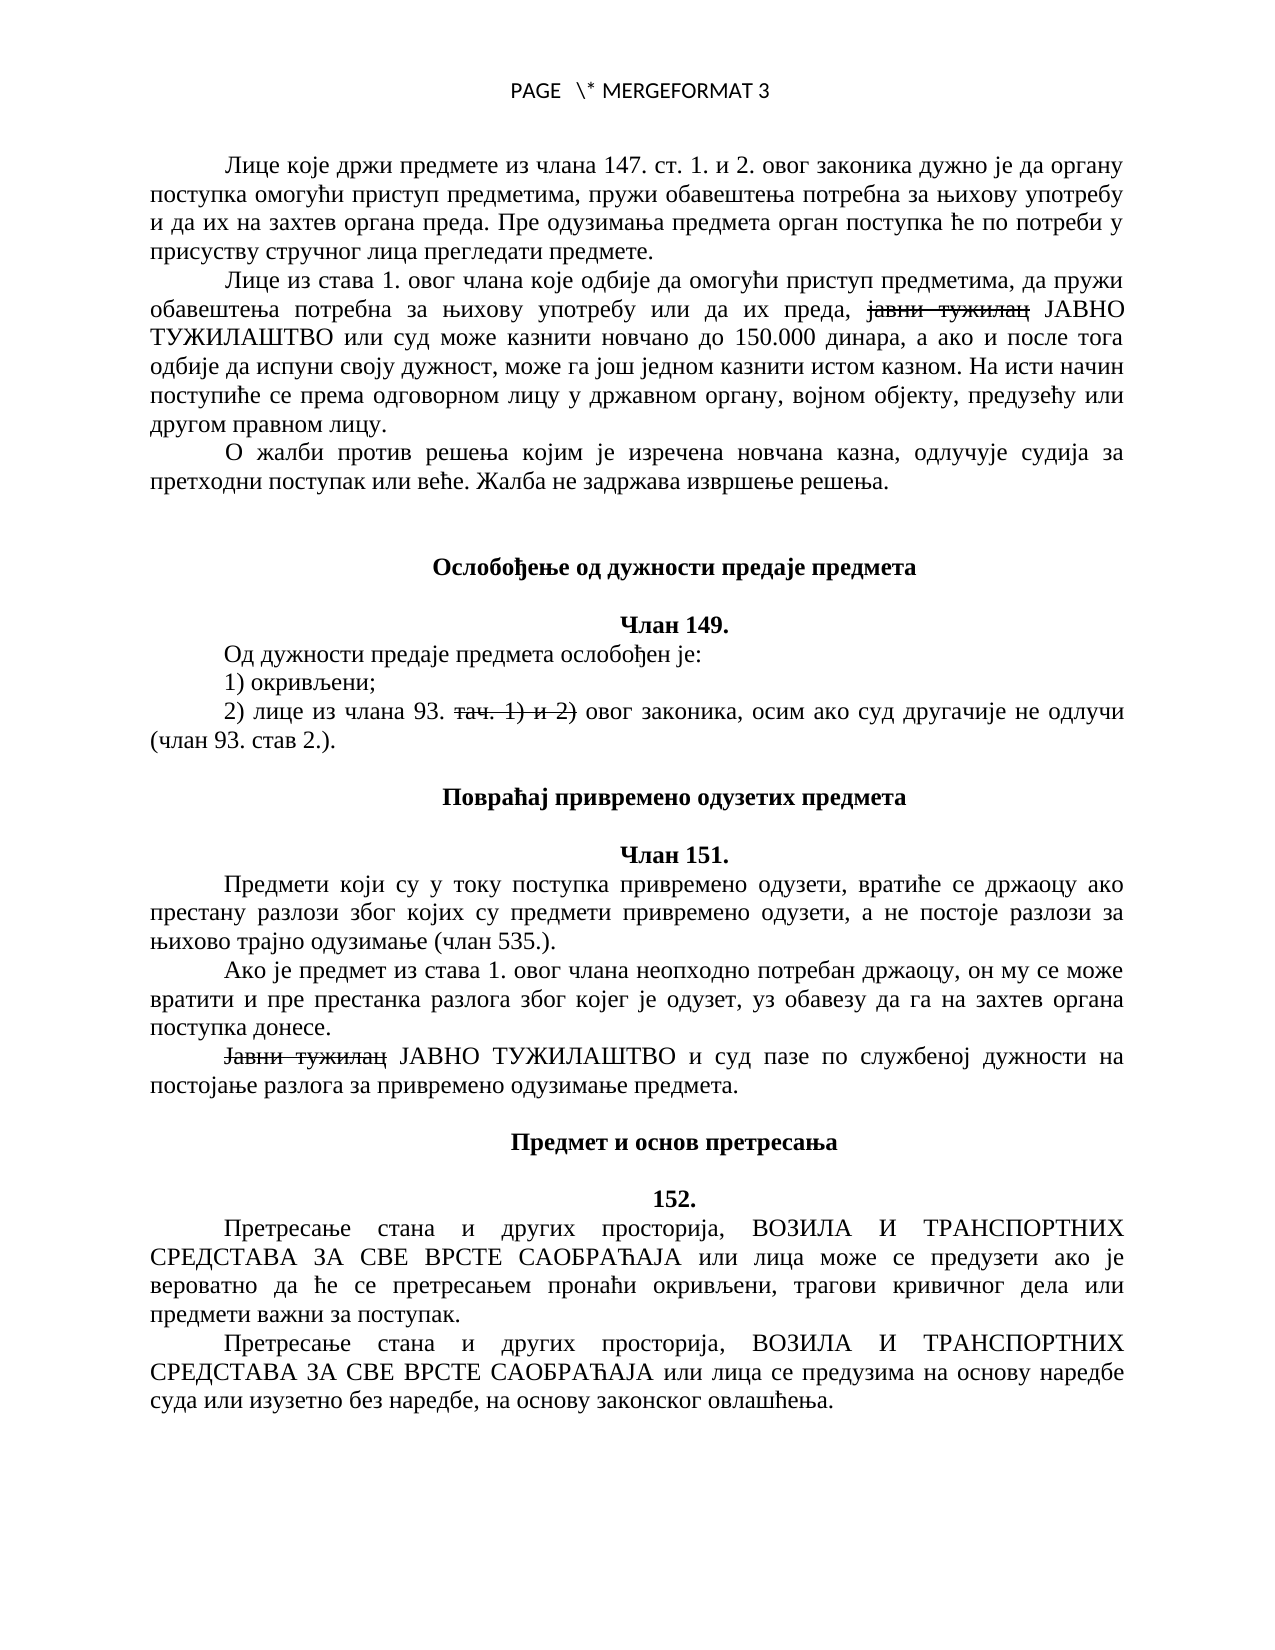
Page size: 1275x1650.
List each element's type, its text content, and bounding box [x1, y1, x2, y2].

text Претресање стана и других просторија, ВОЗИЛА И ТРАНСПОРТНИХ СРЕДСТАВА ЗА СВЕ ВРСТЕ САОБРАЋАЈА или лица се предузима на основу наредбе суда или изузетно без наредбе, на основу законског овлашћења. [150, 1328, 1125, 1414]
text Предмети који су у току поступка привремено одузети, вратиће се држаоцу ако престану разлози због којих су предмети привремено одузети, а не постоје разлози за њихово трајно одузимање (члан 535.). [150, 869, 1125, 955]
text Од дужности предаје предмета ослобођен је: [150, 639, 1125, 667]
text Ослобођење од дужности предаје предмета [150, 552, 1125, 581]
text Повраћај привремено одузетих предмета [150, 782, 1125, 811]
text Претресање стана и других просторија, ВОЗИЛА И ТРАНСПОРТНИХ СРЕДСТАВА ЗА СВЕ ВРСТЕ САОБРАЋАЈА или лица може се предузети ако је вероватно да ће се претресањем пронаћи окривљени, трагови кривичног дела или предмети важни за поступак. [150, 1213, 1125, 1328]
text Лице које држи предмете из члана 147. ст. 1. и 2. овог законика дужно је да органу поступка омогући приступ предметима, пружи обавештења потребна за њихову употребу и да их на захтев органа преда. Пре одузимања предмета орган поступка ће по потреби у присуству стручног лица прегледати предмете. [150, 150, 1125, 265]
text Члан 149. [150, 610, 1125, 639]
text Члан 151. [150, 840, 1125, 869]
text 1) окривљени; [150, 667, 1125, 696]
text 152. [150, 1184, 1125, 1213]
text Предмет и основ претресања [150, 1127, 1125, 1156]
text Лице из става 1. овог члана које одбије да омогући приступ предметима, да пружи обавештења потребна за њихову употребу или да их преда, јавни тужилац ЈАВНО ТУЖИЛАШТВО или суд може казнити новчано до 150.000 динара, а ако и после тога одбије да испуни своју дужност, може га још једном казнити истом казном. На исти начин поступиће се према одговорном лицу у државном органу, војном објекту, предузећу или другом правном лицу. [150, 265, 1125, 437]
text Ако је предмет из става 1. овог члана неопходно потребан држаоцу, он му се може вратити и пре престанка разлога због којег је одузет, уз обавезу да га на захтев органа поступка донесе. [150, 955, 1125, 1041]
text 2) лице из члана 93. тач. 1) и 2) овог законика, осим ако суд другачије не одлучи (члан 93. став 2.). [150, 696, 1125, 754]
text О жалби против решења којим је изречена новчана казна, одлучује судија за претходни поступак или веће. Жалба не задржава извршење решења. [150, 437, 1125, 495]
text Јавни тужилац ЈАВНО ТУЖИЛАШТВО и суд пазе по службеној дужности на постојање разлога за привремено одузимање предмета. [150, 1041, 1125, 1099]
